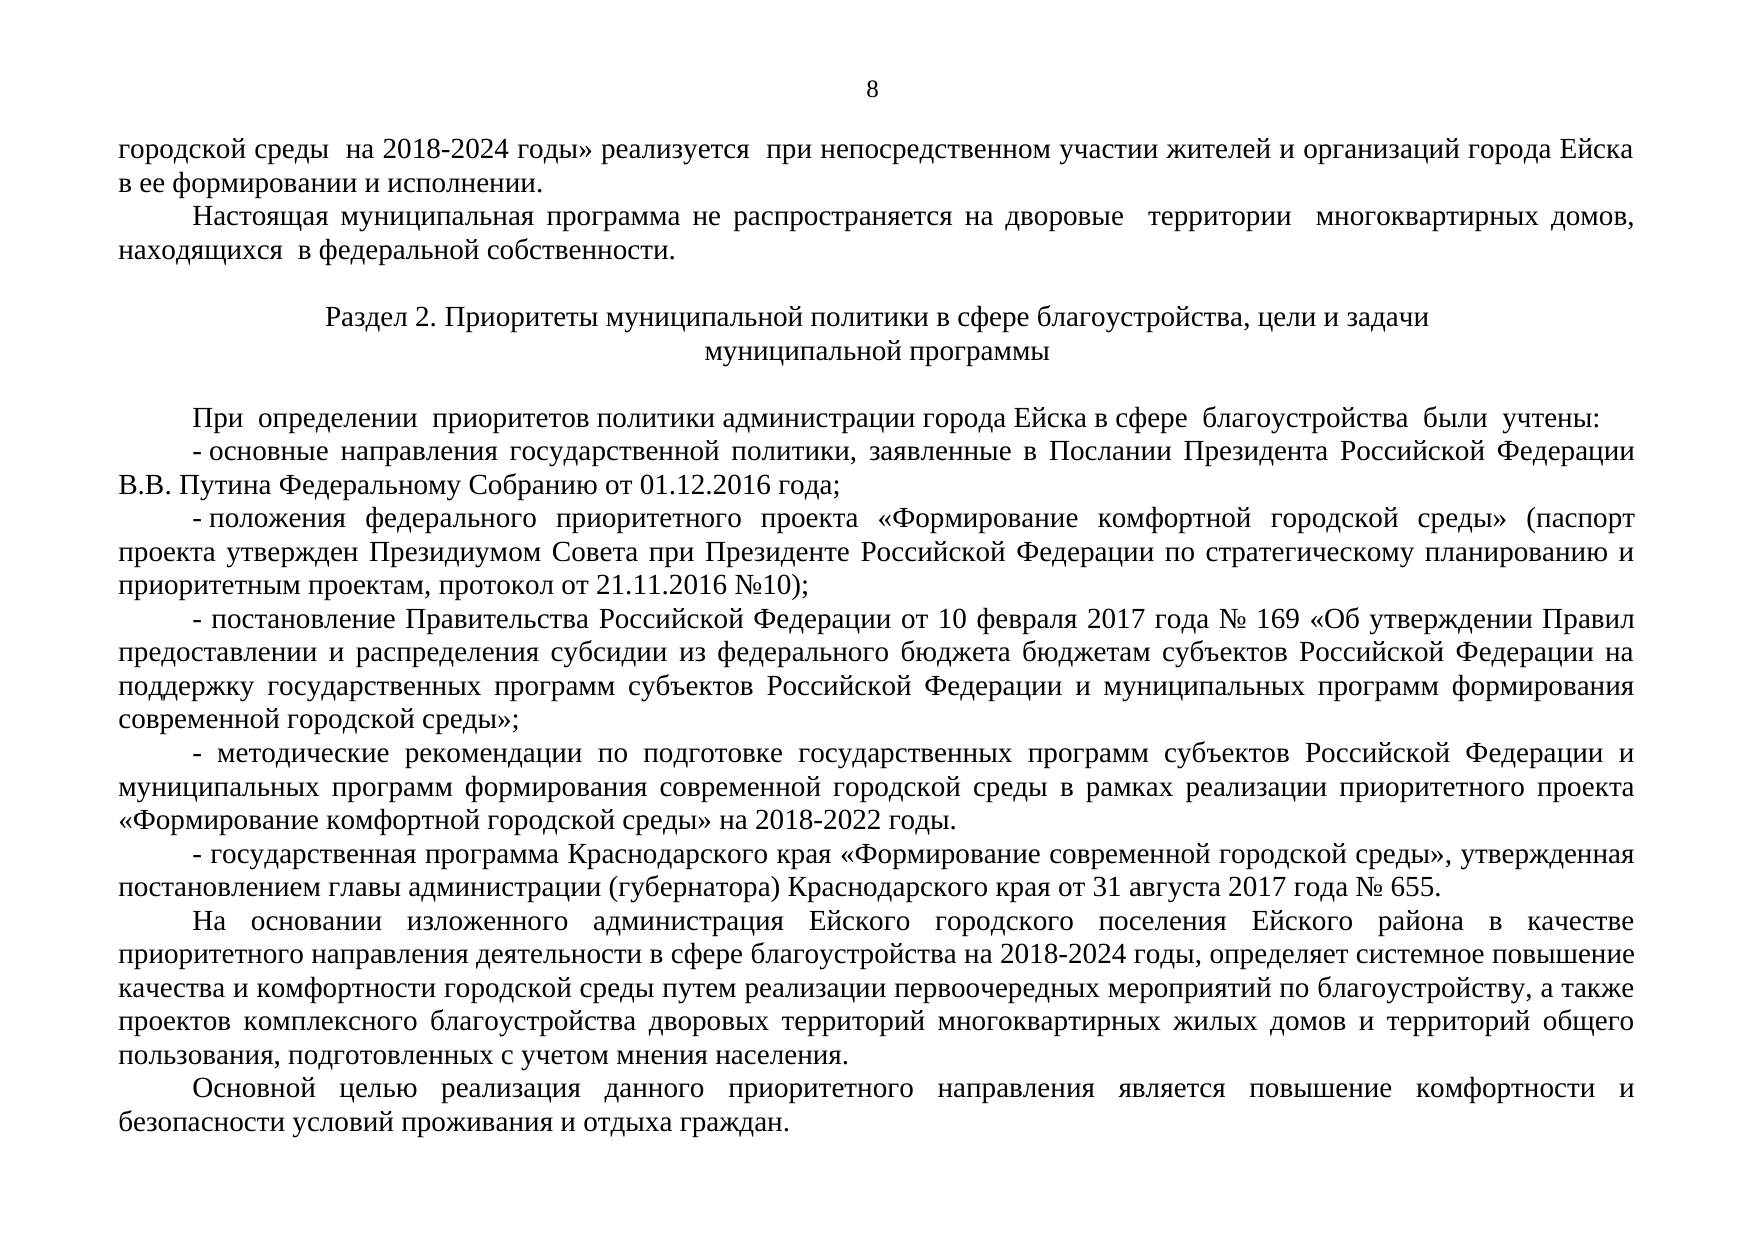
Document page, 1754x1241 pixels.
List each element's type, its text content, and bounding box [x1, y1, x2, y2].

text Основной целью реализация данного приоритетного направления является повышение комфортности и безопасности условий проживания и отдыха граждан. [118, 1071, 1636, 1138]
text муниципальной программы [118, 333, 1636, 366]
text - методические рекомендации по подготовке государственных программ субъектов Российской Федерации и муниципальных программ формирования современной городской среды в рамках реализации приоритетного проекта «Формирование комфортной городской среды» на 2018-2022 годы. [118, 735, 1636, 836]
text - основные направления государственной политики, заявленные в Послании Президента Российской Федерации В.В. Путина Федеральному Собранию от 01.12.2016 года; [118, 433, 1636, 500]
text На основании изложенного администрация Ейского городского поселения Ейского района в качестве приоритетного направления деятельности в сфере благоустройства на 2018-2024 годы, определяет системное повышение качества и комфортности городской среды путем реализации первоочередных мероприятий по благоустройству, а также проектов комплексного благоустройства дворовых территорий многоквартирных жилых домов и территорий общего пользования, подготовленных с учетом мнения населения. [118, 903, 1636, 1071]
text При определении приоритетов политики администрации города Ейска в сфере благоустройства были учтены: [118, 400, 1636, 433]
text - постановление Правительства Российской Федерации от 10 февраля 2017 года № 169 «Об утверждении Правил предоставлении и распределения субсидии из федерального бюджета бюджетам субъектов Российской Федерации на поддержку государственных программ субъектов Российской Федерации и муниципальных программ формирования современной городской среды»; [118, 601, 1636, 735]
text Раздел 2. Приоритеты муниципальной политики в сфере благоустройства, цели и задачи [118, 299, 1636, 333]
text Настоящая муниципальная программа не распространяется на дворовые территории многоквартирных домов, находящихся в федеральной собственности. [118, 198, 1636, 266]
text - положения федерального приоритетного проекта «Формирование комфортной городской среды» (паспорт проекта утвержден Президиумом Совета при Президенте Российской Федерации по стратегическому планированию и приоритетным проектам, протокол от 21.11.2016 №10); [118, 500, 1636, 601]
text - государственная программа Краснодарского края «Формирование современной городской среды», утвержденная постановлением главы администрации (губернатора) Краснодарского края от 31 августа 2017 года № 655. [118, 836, 1636, 903]
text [118, 131, 1636, 198]
